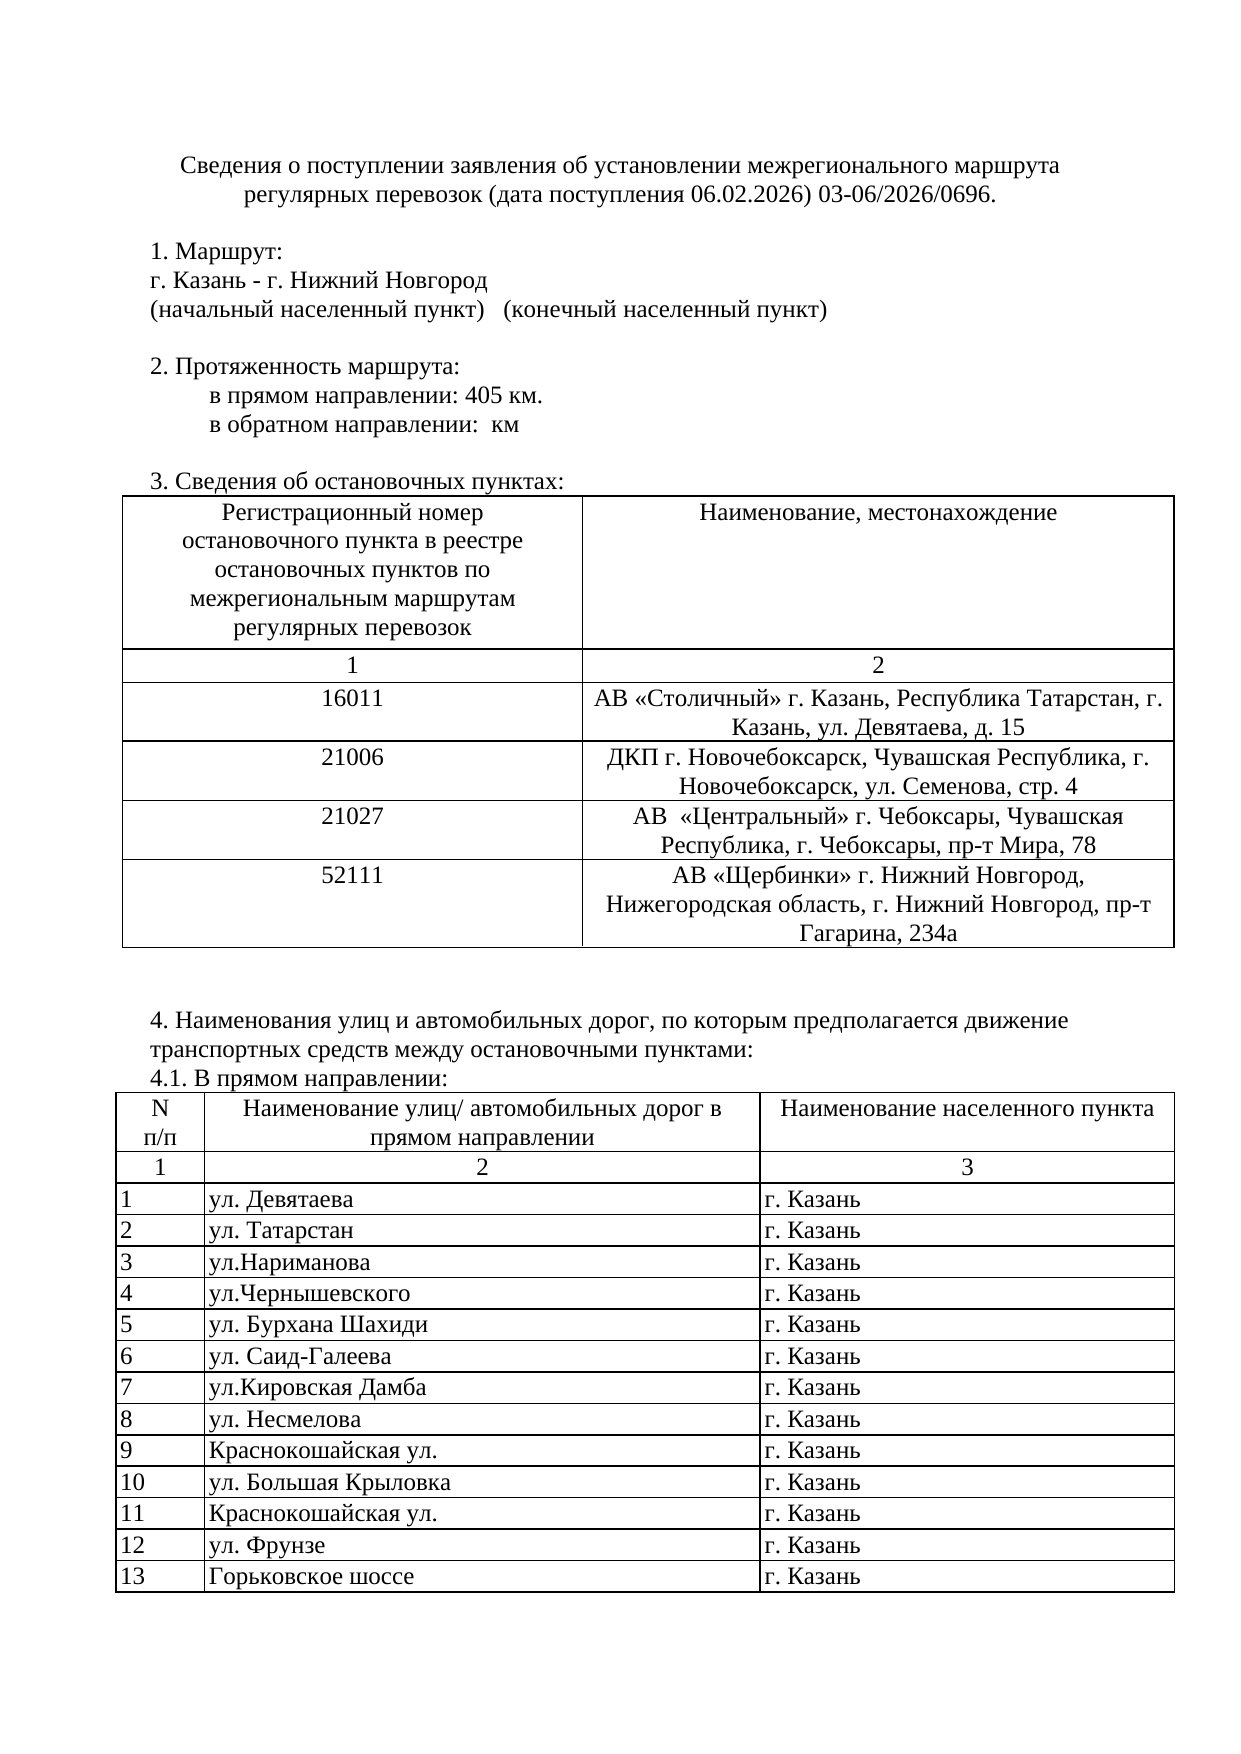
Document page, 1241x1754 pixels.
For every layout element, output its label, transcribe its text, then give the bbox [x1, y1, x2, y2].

table_cell 11 [117, 1498, 204, 1528]
table_cell г. Казань [761, 1184, 1174, 1214]
text в прямом направлении: 405 км. [150, 380, 1090, 409]
table_cell 21006 [123, 742, 582, 799]
table_cell 4 [117, 1278, 204, 1308]
table_header Наименование улиц/ автомобильных дорог в прямом направлении [205, 1093, 759, 1151]
table_cell Краснокошайская ул. [205, 1498, 759, 1528]
table_cell Горьковское шоссе [205, 1561, 759, 1591]
table_cell г. Казань [761, 1561, 1174, 1591]
table_cell 12 [117, 1530, 204, 1560]
table_cell г. Казань [761, 1215, 1174, 1245]
table_cell ул. Девятаева [205, 1184, 759, 1214]
table_cell АВ «Щербинки» г. Нижний Новгород, Нижегородская область, г. Нижний Новгород, пр-т Гагарина, 234а [583, 860, 1173, 946]
table_cell 3 [761, 1152, 1174, 1182]
table_cell 2 [583, 650, 1173, 681]
text г. Казань - г. Нижний Новгород [150, 265, 1090, 294]
table_cell АВ «Столичный» г. Казань, Республика Татарстан, г. Казань, ул. Девятаева, д. 15 [583, 683, 1173, 740]
table_cell 13 [117, 1561, 204, 1591]
table_cell АВ «Центральный» г. Чебоксары, Чувашская Республика, г. Чебоксары, пр-т Мира, 78 [583, 801, 1173, 858]
table_cell 16011 [123, 683, 582, 740]
table_header Регистрационный номер остановочного пункта в реестре остановочных пунктов по межрегиональным маршрутам регулярных перевозок [123, 497, 582, 648]
table_cell 1 [123, 650, 582, 681]
table_header Наименование населенного пункта [761, 1093, 1174, 1151]
table_cell г. Казань [761, 1373, 1174, 1402]
table_cell 5 [117, 1310, 204, 1339]
table_cell ул.Кировская Дамба [205, 1373, 759, 1402]
text 4. Наименования улиц и автомобильных дорог, по которым предполагается движение транспортных средств между остановочными пунктами: [150, 1005, 1090, 1063]
table_cell Краснокошайская ул. [205, 1436, 759, 1465]
table_cell г. Казань [761, 1341, 1174, 1371]
text (начальный населенный пункт) (конечный населенный пункт) [150, 294, 1090, 322]
table_cell 2 [205, 1152, 759, 1182]
text 3. Сведения об остановочных пунктах: [150, 466, 1090, 495]
table_cell г. Казань [761, 1278, 1174, 1308]
table_cell ул. Татарстан [205, 1215, 759, 1245]
text в обратном направлении: км [150, 409, 1090, 437]
table_header Наименование, местонахождение [583, 497, 1173, 648]
table_cell ул. Бурхана Шахиди [205, 1310, 759, 1339]
table_cell 10 [117, 1467, 204, 1497]
text Сведения о поступлении заявления об установлении межрегионального маршрута регулярных перевозок (дата поступления 06.02.2026) 03-06/2026/0696. [150, 150, 1090, 207]
table_cell 3 [117, 1247, 204, 1277]
table_cell ул. Саид-Галеева [205, 1341, 759, 1371]
table_cell 2 [117, 1215, 204, 1245]
table_cell ул. Фрунзе [205, 1530, 759, 1560]
table_cell 8 [117, 1404, 204, 1434]
table_cell ул.Нариманова [205, 1247, 759, 1277]
table_cell г. Казань [761, 1530, 1174, 1560]
table_header N п/п [117, 1093, 204, 1151]
table_cell г. Казань [761, 1467, 1174, 1497]
text 4.1. В прямом направлении: [150, 1063, 1090, 1092]
table_cell ул.Чернышевского [205, 1278, 759, 1308]
table_cell 6 [117, 1341, 204, 1371]
table_cell г. Казань [761, 1436, 1174, 1465]
table_cell 7 [117, 1373, 204, 1402]
table_cell г. Казань [761, 1247, 1174, 1277]
table_cell ул. Большая Крыловка [205, 1467, 759, 1497]
text 1. Маршрут: [150, 236, 1090, 265]
table_cell г. Казань [761, 1310, 1174, 1339]
table_cell 21027 [123, 801, 582, 858]
text 2. Протяженность маршрута: [150, 351, 1090, 380]
table_cell ул. Несмелова [205, 1404, 759, 1434]
table_cell 1 [117, 1184, 204, 1214]
table_cell 1 [117, 1152, 204, 1182]
table_cell 9 [117, 1436, 204, 1465]
table_cell г. Казань [761, 1498, 1174, 1528]
table_cell ДКП г. Новочебоксарск, Чувашская Республика, г. Новочебоксарск, ул. Семенова, стр. 4 [583, 742, 1173, 799]
table_cell 52111 [123, 860, 582, 946]
table_cell г. Казань [761, 1404, 1174, 1434]
